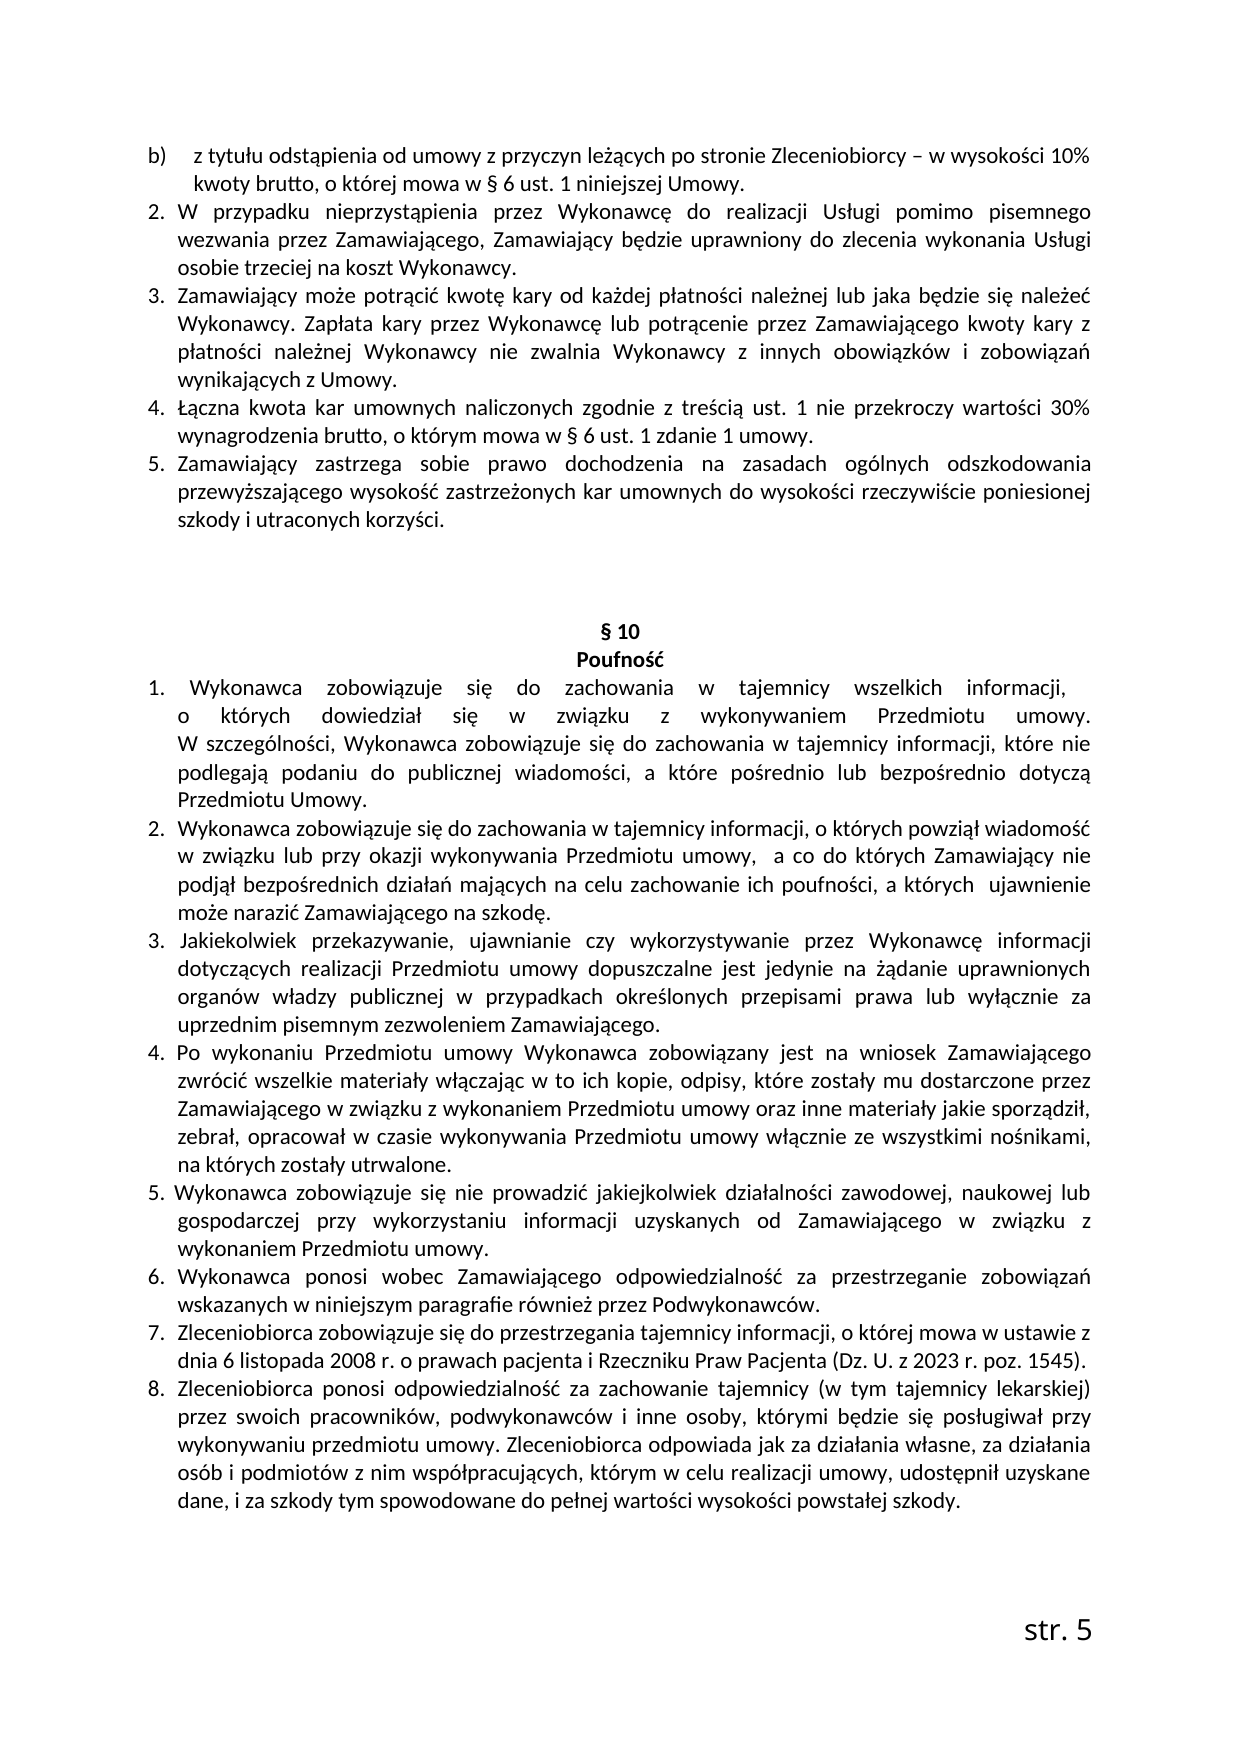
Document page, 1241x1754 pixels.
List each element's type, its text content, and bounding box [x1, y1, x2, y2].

text 4. Po wykonaniu Przedmiotu umowy Wykonawca zobowiązany jest na wniosek Zamawiającego zwrócić wszelkie materiały włączając w to ich kopie, odpisy, które zostały mu dostarczone przez Zamawiającego w związku z wykonaniem Przedmiotu umowy oraz inne materiały jakie sporządził, zebrał, opracował w czasie wykonywania Przedmiotu umowy włącznie ze wszystkimi nośnikami, na których zostały utrwalone. [148, 1038, 1092, 1178]
text 5. Wykonawca zobowiązuje się nie prowadzić jakiejkolwiek działalności zawodowej, naukowej lub gospodarczej przy wykorzystaniu informacji uzyskanych od Zamawiającego w związku z wykonaniem Przedmiotu umowy. [148, 1178, 1092, 1262]
list Łączna kwota kar umownych naliczonych zgodnie z treścią ust. 1 nie przekroczy wartości 30% wynagrodzenia brutto, o którym mowa w § 6 ust. 1 zdanie 1 umowy. [148, 393, 1092, 449]
text Poufność [148, 646, 1092, 673]
list Zamawiający zastrzega sobie prawo dochodzenia na zasadach ogólnych odszkodowania przewyższającego wysokość zastrzeżonych kar umownych do wysokości rzeczywiście poniesionej szkody i utraconych korzyści. [148, 449, 1092, 533]
list Zleceniobiorca zobowiązuje się do przestrzegania tajemnicy informacji, o której mowa w ustawie z dnia 6 listopada 2008 r. o prawach pacjenta i Rzeczniku Praw Pacjenta (Dz. U. z 2023 r. poz. 1545). [148, 1318, 1092, 1374]
list z tytułu odstąpienia od umowy z przyczyn leżących po stronie Zleceniobiorcy – w wysokości 10% kwoty brutto, o której mowa w § 6 ust. 1 niniejszej Umowy. [148, 141, 1092, 197]
text 1. Wykonawca zobowiązuje się do zachowania w tajemnicy wszelkich informacji, o których dowiedział się w związku z wykonywaniem Przedmiotu umowy. W szczególności, Wykonawca zobowiązuje się do zachowania w tajemnicy informacji, które nie podlegają podaniu do publicznej wiadomości, a które pośrednio lub bezpośrednio dotyczą Przedmiotu Umowy. [148, 673, 1092, 814]
list Zamawiający może potrącić kwotę kary od każdej płatności należnej lub jaka będzie się należeć Wykonawcy. Zapłata kary przez Wykonawcę lub potrącenie przez Zamawiającego kwoty kary z płatności należnej Wykonawcy nie zwalnia Wykonawcy z innych obowiązków i zobowiązań wynikających z Umowy. [148, 281, 1092, 393]
text 2. Wykonawca zobowiązuje się do zachowania w tajemnicy informacji, o których powziął wiadomość w związku lub przy okazji wykonywania Przedmiotu umowy, a co do których Zamawiający nie podjął bezpośrednich działań mających na celu zachowanie ich poufności, a których ujawnienie może narazić Zamawiającego na szkodę. [148, 814, 1092, 926]
list W przypadku nieprzystąpienia przez Wykonawcę do realizacji Usługi pomimo pisemnego wezwania przez Zamawiającego, Zamawiający będzie uprawniony do zlecenia wykonania Usługi osobie trzeciej na koszt Wykonawcy. [148, 197, 1092, 281]
list Zleceniobiorca ponosi odpowiedzialność za zachowanie tajemnicy (w tym tajemnicy lekarskiej) przez swoich pracowników, podwykonawców i inne osoby, którymi będzie się posługiwał przy wykonywaniu przedmiotu umowy. Zleceniobiorca odpowiada jak za działania własne, za działania osób i podmiotów z nim współpracujących, którym w celu realizacji umowy, udostępnił uzyskane dane, i za szkody tym spowodowane do pełnej wartości wysokości powstałej szkody. [148, 1374, 1092, 1514]
text § 10 [148, 617, 1092, 646]
text 6. Wykonawca ponosi wobec Zamawiającego odpowiedzialność za przestrzeganie zobowiązań wskazanych w niniejszym paragrafie również przez Podwykonawców. [148, 1262, 1092, 1318]
text 3. Jakiekolwiek przekazywanie, ujawnianie czy wykorzystywanie przez Wykonawcę informacji dotyczących realizacji Przedmiotu umowy dopuszczalne jest jedynie na żądanie uprawnionych organów władzy publicznej w przypadkach określonych przepisami prawa lub wyłącznie za uprzednim pisemnym zezwoleniem Zamawiającego. [148, 926, 1092, 1038]
